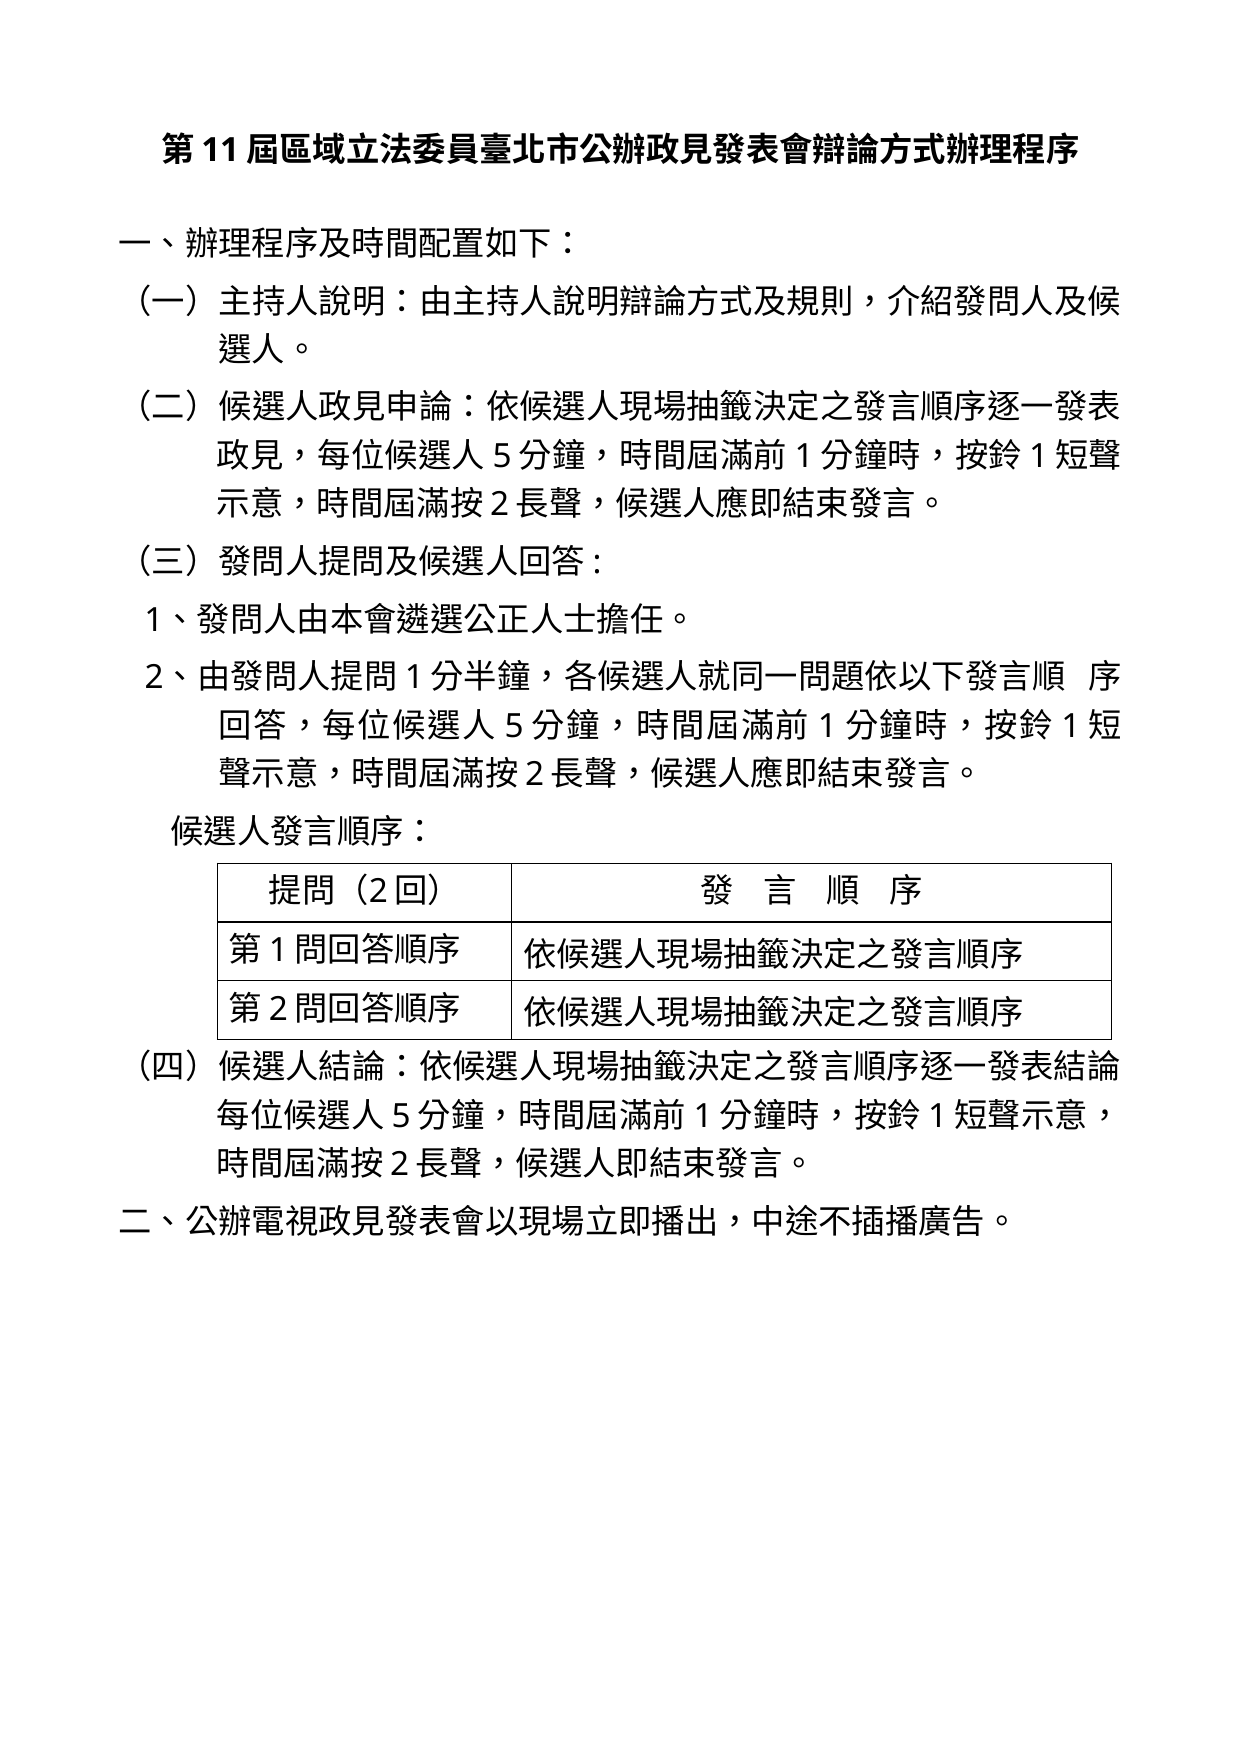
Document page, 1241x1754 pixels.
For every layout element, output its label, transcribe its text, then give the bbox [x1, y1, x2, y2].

text 第11屆區域立法委員臺北市公辦政見發表會辯論方式辦理程序 [118, 123, 1122, 171]
table_cell 依候選人現場抽籤決定之發言順序 [512, 923, 1111, 980]
text 候選人發言順序： [118, 805, 1122, 853]
text （一）主持人說明：由主持人說明辯論方式及規則，介紹發問人及候選人。 [118, 274, 1122, 371]
text 二、公辦電視政見發表會以現場立即播出，中途不插播廣告。 [118, 1195, 1122, 1243]
text 一、辦理程序及時間配置如下： [118, 217, 1122, 265]
text （二）候選人政見申論：依候選人現場抽籤決定之發言順序逐一發表政見，每位候選人5分鐘，時間屆滿前1分鐘時，按鈴1短聲示意，時間屆滿按2長聲，候選人應即結束發言。 [118, 380, 1122, 525]
table_header 提問（2回） [218, 864, 511, 921]
text （三）發問人提問及候選人回答 : [118, 535, 1122, 583]
table_cell 依候選人現場抽籤決定之發言順序 [512, 981, 1111, 1039]
text （四）候選人結論：依候選人現場抽籤決定之發言順序逐一發表結論，每位候選人5分鐘，時間屆滿前1分鐘時，按鈴1短聲示意，時間屆滿按2長聲，候選人即結束發言。 [118, 1040, 1122, 1185]
text 1、發問人由本會遴選公正人士擔任。 [118, 592, 1122, 641]
table_cell 第2問回答順序 [218, 981, 511, 1039]
table_header 發 言 順 序 [512, 864, 1111, 921]
table_cell 第1問回答順序 [218, 923, 511, 980]
text 2、由發問人提問1分半鐘，各候選人就同一問題依以下發言順 序回答，每位候選人5分鐘，時間屆滿前1分鐘時，按鈴1短 聲示意，時間屆滿按2長聲，候選人應即結束發言。 [118, 650, 1122, 796]
